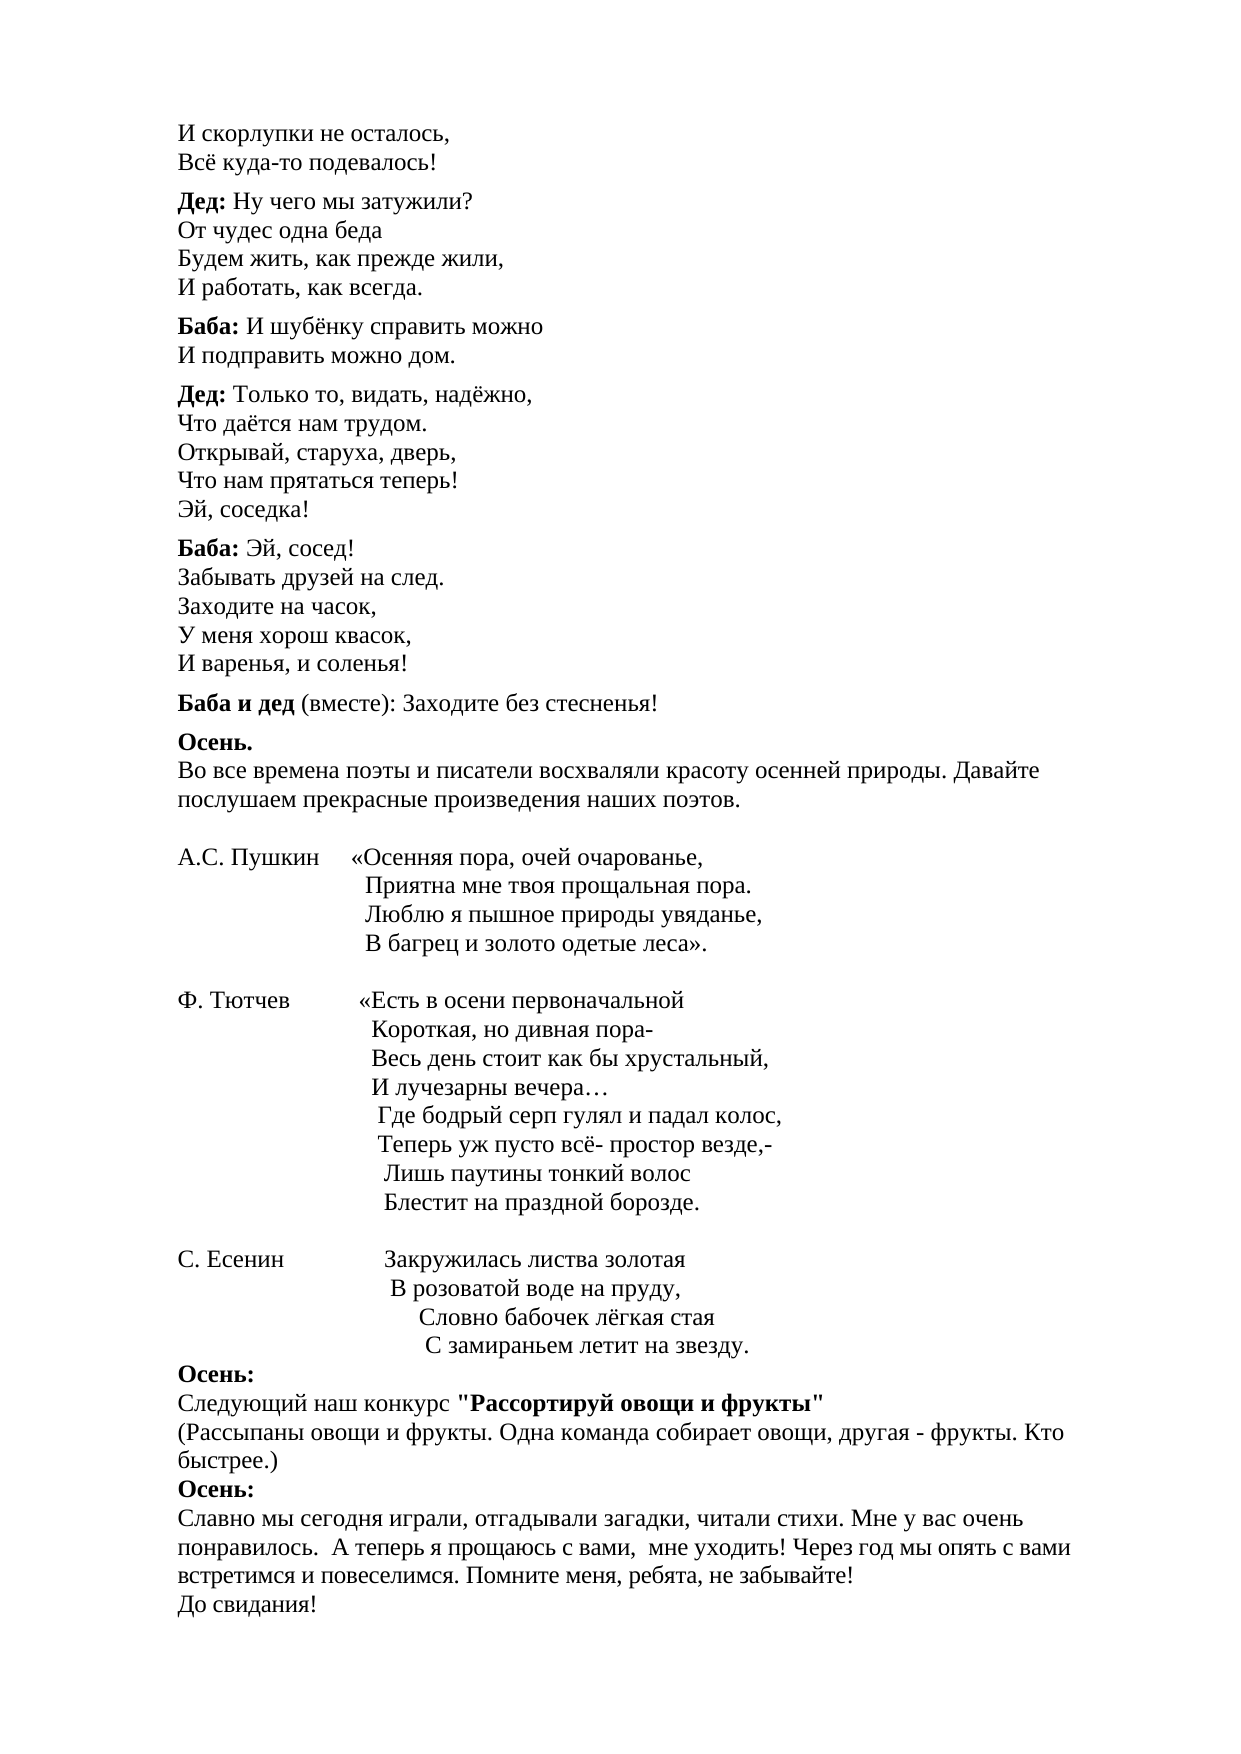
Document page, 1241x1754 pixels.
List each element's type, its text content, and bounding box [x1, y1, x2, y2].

text Дед: Только то, видать, надёжно, Что даётся нам трудом. Открывай, старуха, дверь, Что нам прятаться теперь! Эй, соседка! [177, 379, 1152, 523]
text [177, 118, 1152, 176]
text Следующий наш конкурс "Рассортируй овощи и фрукты" [177, 1388, 1152, 1417]
text Приятна мне твоя прощальная пора. [177, 871, 1152, 899]
text С замираньем летит на звезду. [177, 1331, 1152, 1359]
text Блестит на праздной борозде. [177, 1187, 1152, 1216]
text В багрец и золото одетые леса». [177, 928, 1152, 957]
text (Рассыпаны овощи и фрукты. Одна команда собирает овощи, другая - фрукты. Кто быстрее.) [177, 1417, 1152, 1474]
text Баба: И шубёнку справить можно И подправить можно дом. [177, 311, 1152, 369]
text Осень. [177, 727, 1152, 756]
text Словно бабочек лёгкая стая [177, 1302, 1152, 1331]
text В розоватой воде на пруду, [177, 1273, 1152, 1302]
text И лучезарны вечера… [177, 1072, 1152, 1101]
text Короткая, но дивная пора- [177, 1014, 1152, 1043]
text Люблю я пышное природы увяданье, [177, 899, 1152, 928]
text Дед: Ну чего мы затужили? От чудес одна беда Будем жить, как прежде жили, И работать, как всегда. [177, 186, 1152, 301]
text Баба: Эй, сосед! Забывать друзей на след. Заходите на часок, У меня хорош квасок, И варенья, и соленья! [177, 533, 1152, 677]
text Осень: [177, 1359, 1152, 1388]
text Теперь уж пусто всё- простор везде,- [177, 1129, 1152, 1158]
text Баба и дед (вместе): Заходите без стесненья! [177, 688, 1152, 716]
text Весь день стоит как бы хрустальный, [177, 1043, 1152, 1072]
text А.С. Пушкин «Осенняя пора, очей очарованье, [177, 842, 1152, 871]
text С. Есенин Закружилась листва золотая [177, 1244, 1152, 1273]
text До свидания! [177, 1589, 1152, 1618]
text Во все времена поэты и писатели восхваляли красоту осенней природы. Давайте послушаем прекрасные произведения наших поэтов. [177, 756, 1152, 813]
text Славно мы сегодня играли, отгадывали загадки, читали стихи. Мне у вас очень понравилось. А теперь я прощаюсь с вами, мне уходить! Через год мы опять с вами встретимся и повеселимся. Помните меня, ребята, не забывайте! [177, 1503, 1152, 1589]
text Где бодрый серп гулял и падал колос, [177, 1101, 1152, 1129]
text Осень: [177, 1474, 1152, 1503]
text Ф. Тютчев «Есть в осени первоначальной [177, 986, 1152, 1014]
text Лишь паутины тонкий волос [177, 1158, 1152, 1187]
